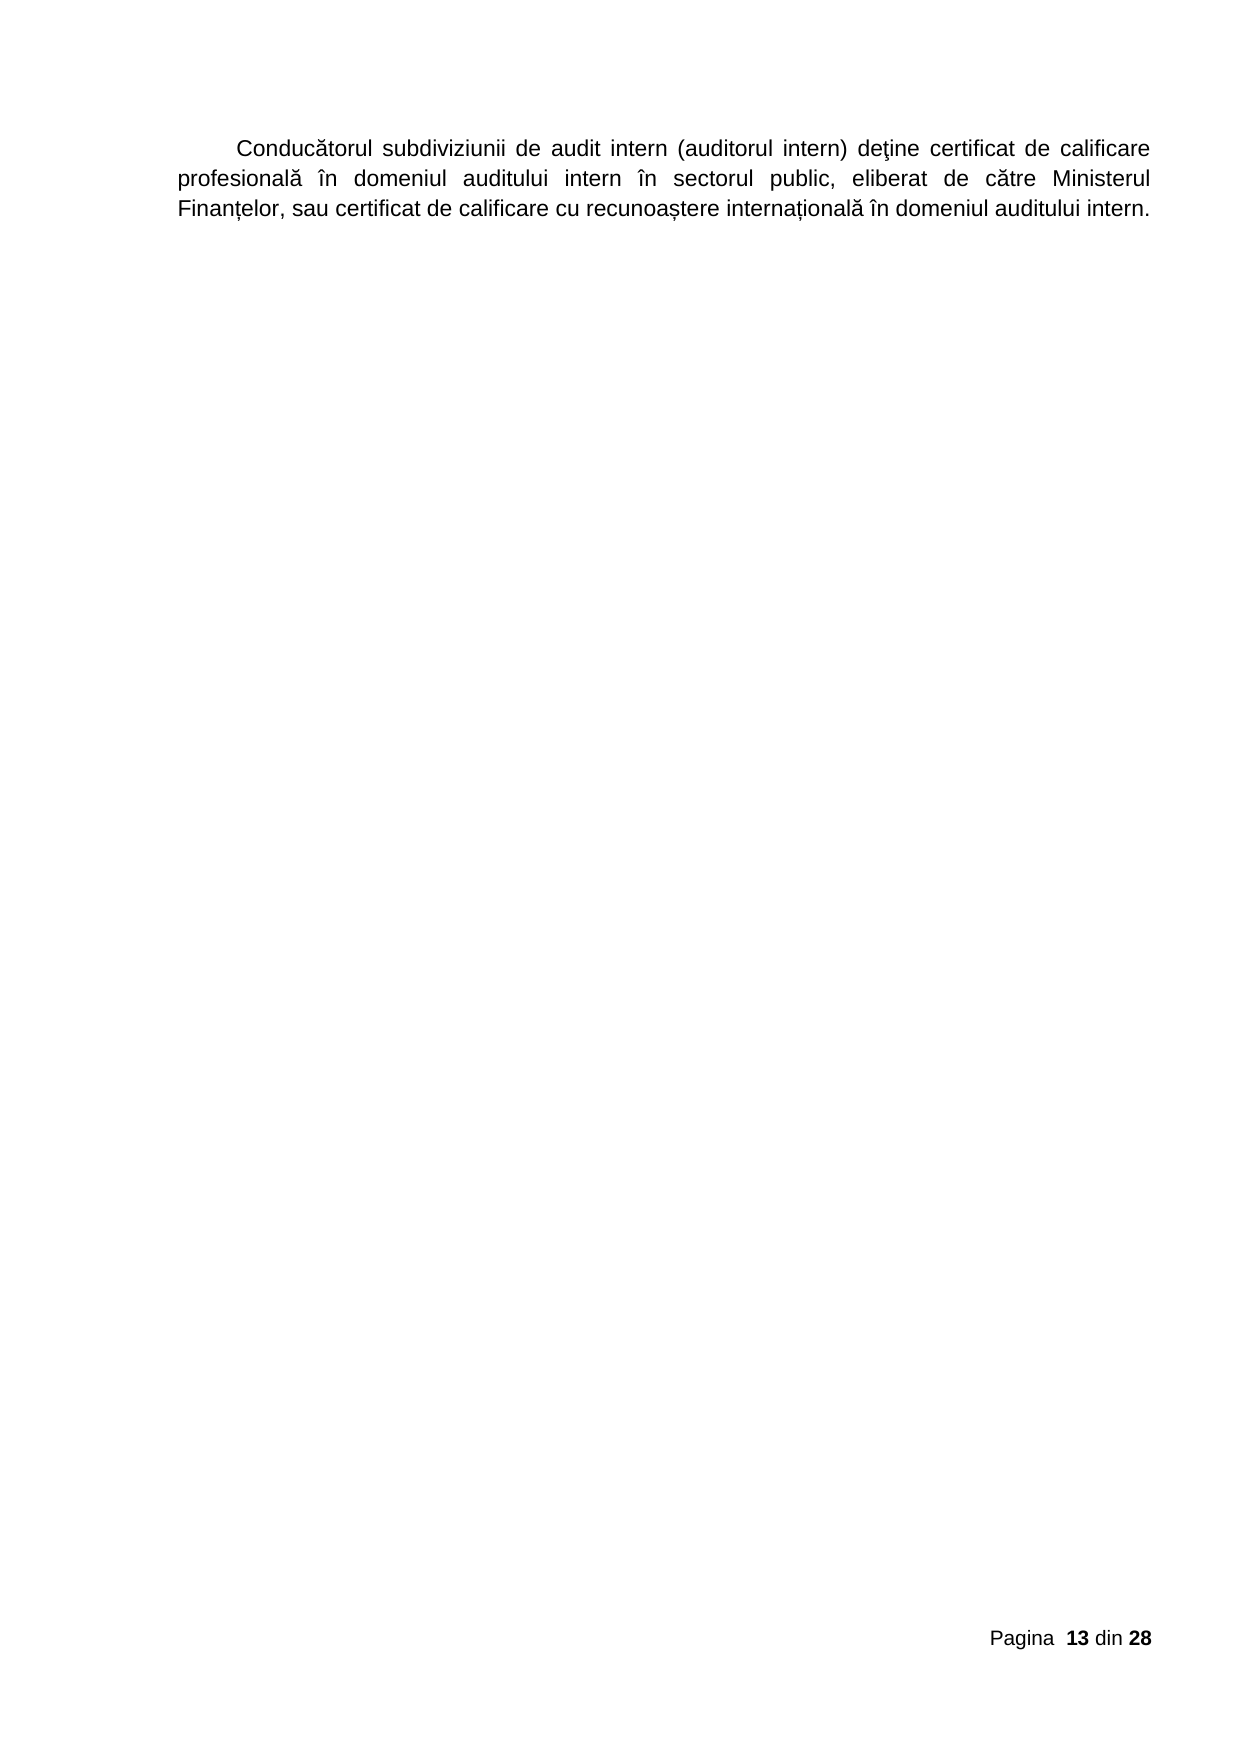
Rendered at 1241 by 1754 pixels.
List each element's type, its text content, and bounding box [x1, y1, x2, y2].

text Conducătorul subdiviziunii de audit intern (auditorul intern) deţine certificat de calificare profesională în domeniul auditului intern în sectorul public, eliberat de către Ministerul Finanțelor, sau certificat de calificare cu recunoaștere internațională în domeniul auditului intern. [177, 135, 1152, 222]
